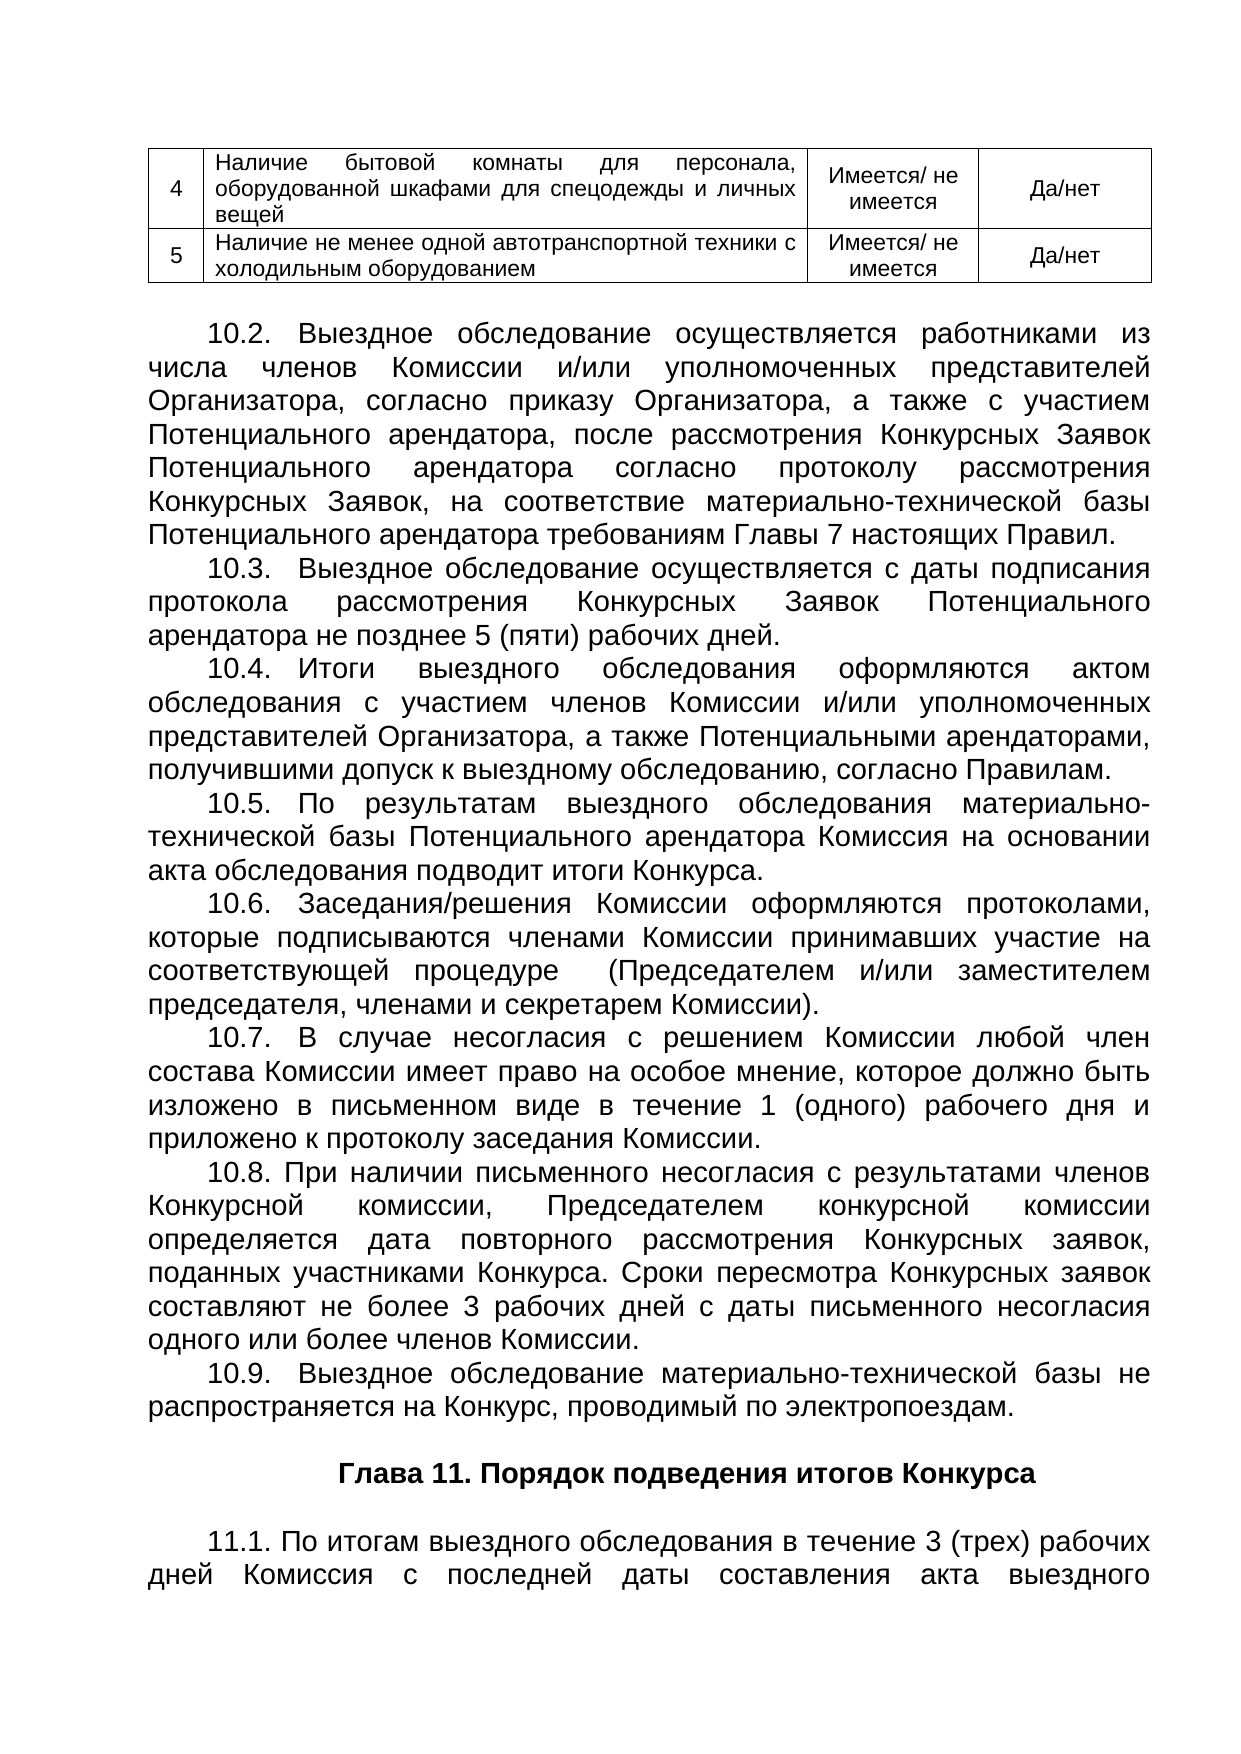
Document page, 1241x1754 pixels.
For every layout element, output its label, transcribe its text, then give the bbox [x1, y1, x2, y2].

table_cell Наличие не менее одной автотранспортной техники с холодильным оборудованием [204, 229, 807, 282]
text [148, 1524, 1152, 1591]
text 10.7. В случае несогласия с решением Комиссии любой член состава Комиссии имеет право на особое мнение, которое должно быть изложено в письменном виде в течение 1 (одного) рабочего дня и приложено к протоколу заседания Комиссии. [148, 1021, 1152, 1155]
text 10.6. Заседания/решения Комиссии оформляются протоколами, которые подписываются членами Комиссии принимавших участие на соответствующей процедуре (Председателем и/или заместителем председателя, членами и секретарем Комиссии). [148, 886, 1152, 1021]
table_cell Имеется/ не имеется [808, 229, 978, 282]
text 10.2. Выездное обследование осуществляется работниками из числа членов Комиссии и/или уполномоченных представителей Организатора, согласно приказу Организатора, а также с участием Потенциального арендатора, после рассмотрения Конкурсных Заявок Потенциального арендатора согласно протоколу рассмотрения Конкурсных Заявок, на соответствие материально-технической базы Потенциального арендатора требованиям Главы 7 настоящих Правил. [148, 316, 1152, 551]
table_cell Имеется/ не имеется [808, 149, 978, 228]
table_cell 5 [149, 229, 203, 282]
text 10.3. Выездное обследование осуществляется с даты подписания протокола рассмотрения Конкурсных Заявок Потенциального арендатора не позднее 5 (пяти) рабочих дней. [148, 551, 1152, 652]
table_cell Да/нет [979, 149, 1151, 228]
text 10.5. По результатам выездного обследования материально-технической базы Потенциального арендатора Комиссия на основании акта обследования подводит итоги Конкурса. [148, 786, 1152, 886]
text 10.8. При наличии письменного несогласия с результатами членов Конкурсной комиссии, Председателем конкурсной комиссии определяется дата повторного рассмотрения Конкурсных заявок, поданных участниками Конкурса. Сроки пересмотра Конкурсных заявок составляют не более 3 рабочих дней с даты письменного несогласия одного или более членов Комиссии. [148, 1155, 1152, 1356]
table_cell Наличие бытовой комнаты для персонала, оборудованной шкафами для спецодежды и личных вещей [204, 149, 807, 228]
text 10.4. Итоги выездного обследования оформляются актом обследования с участием членов Комиссии и/или уполномоченных представителей Организатора, а также Потенциальными арендаторами, получившими допуск к выездному обследованию, согласно Правилам. [148, 652, 1152, 786]
text 10.9. Выездное обследование материально-технической базы не распространяется на Конкурс, проводимый по электропоездам. [148, 1356, 1152, 1423]
table_cell Да/нет [979, 229, 1151, 282]
table_cell 4 [149, 149, 203, 228]
text Глава 11. Порядок подведения итогов Конкурса [223, 1457, 1152, 1490]
